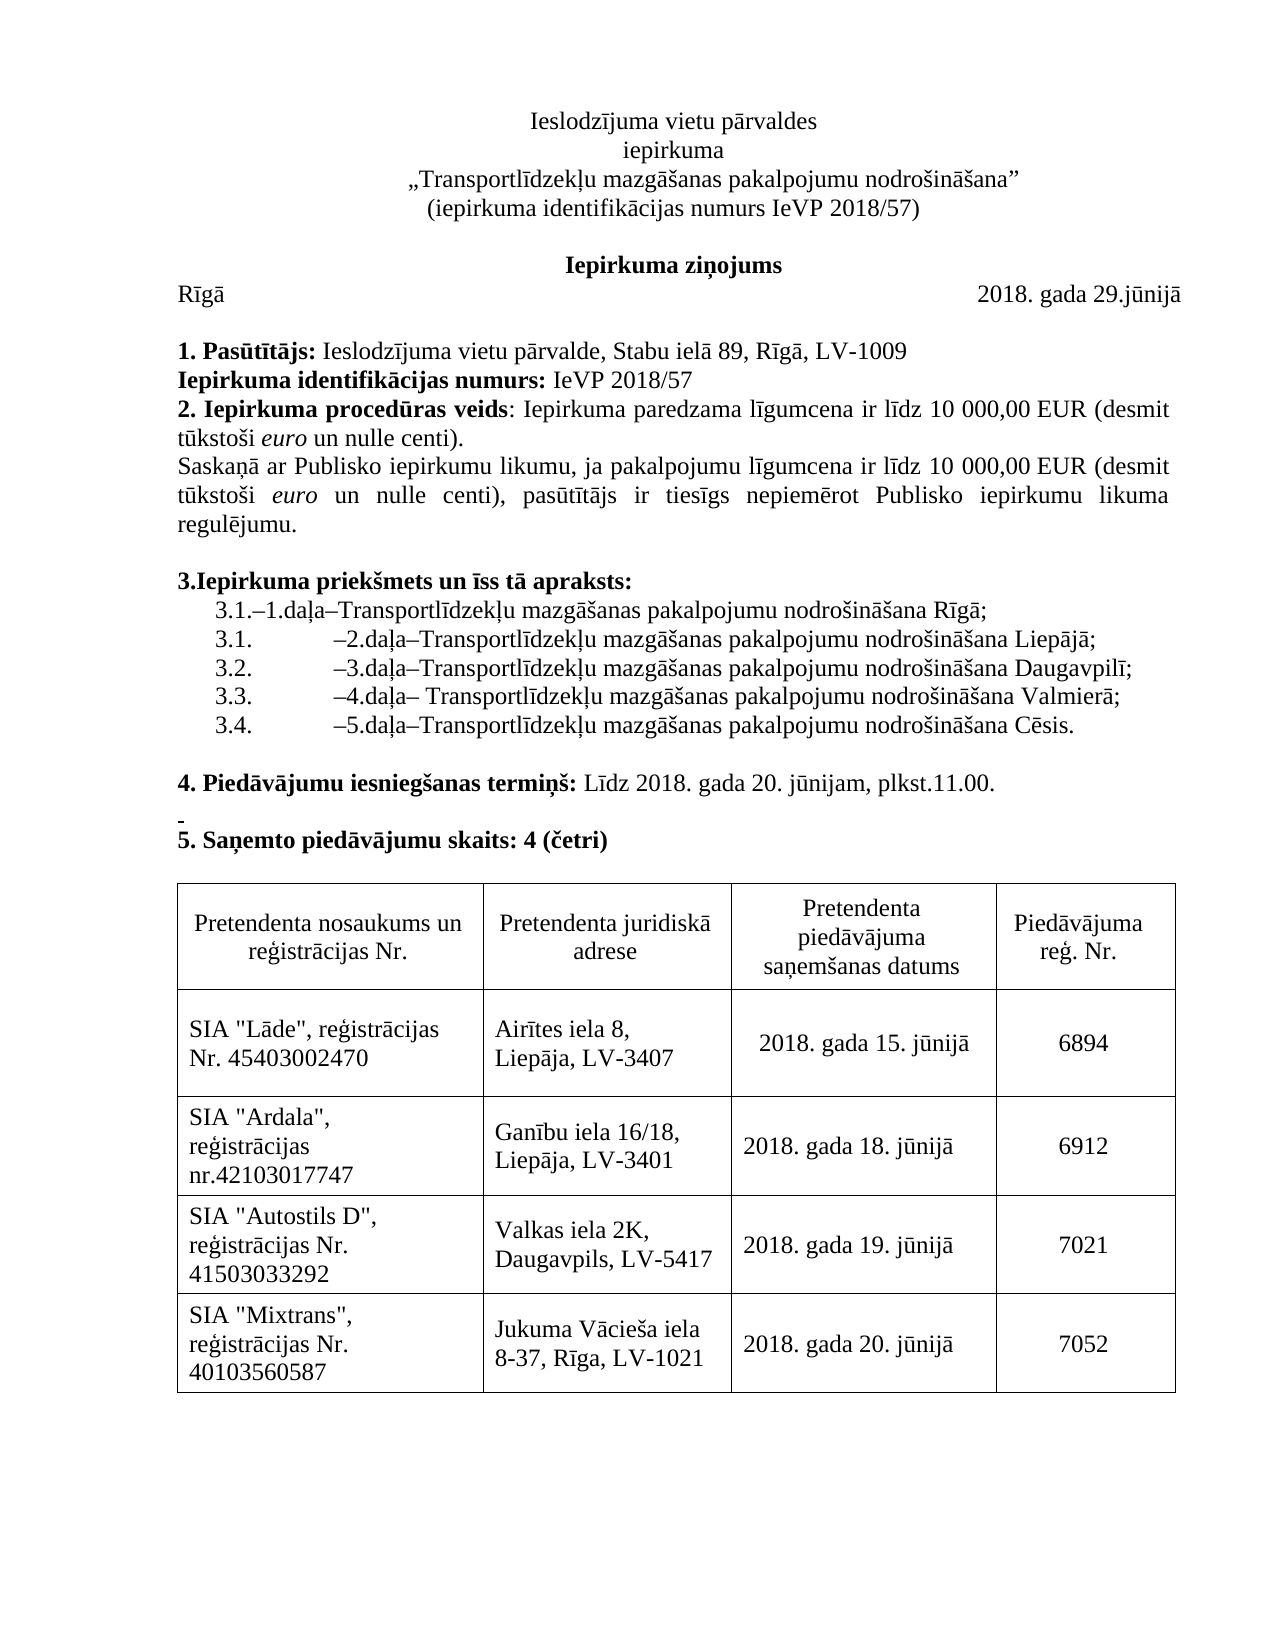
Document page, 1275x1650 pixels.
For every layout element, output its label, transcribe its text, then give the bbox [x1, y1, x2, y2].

table_cell 2018. gada 20. jūnijā [732, 1294, 996, 1392]
table_cell Valkas iela 2K, Daugavpils, LV-5417 [484, 1196, 731, 1293]
table_cell Airītes iela 8, Liepāja, LV-3407 [484, 990, 731, 1096]
text Iepirkuma ziņojums [177, 250, 1169, 279]
list –4.daļa– Transportlīdzekļu mazgāšanas pakalpojumu nodrošināšana Valmierā; [215, 681, 1174, 710]
text 5. Saņemto piedāvājumu skaits: 4 (četri) [177, 825, 1169, 854]
subtitle iepirkuma [177, 135, 1169, 164]
table_cell 2018. gada 18. jūnijā [732, 1097, 996, 1194]
table_header Pretendenta juridiskā adrese [484, 884, 731, 989]
table_cell SIA "Lāde", reģistrācijas Nr. 45403002470 [178, 990, 483, 1096]
table_header Pretendenta piedāvājuma saņemšanas datums [732, 884, 996, 989]
table_cell 7052 [997, 1294, 1175, 1392]
text (iepirkuma identifikācijas numurs IeVP 2018/57) [177, 193, 1169, 221]
list –2.daļa–Transportlīdzekļu mazgāšanas pakalpojumu nodrošināšana Liepājā; [215, 624, 1174, 653]
table_cell 6912 [997, 1097, 1175, 1194]
list –3.daļa–Transportlīdzekļu mazgāšanas pakalpojumu nodrošināšana Daugavpilī; [215, 653, 1174, 681]
table_cell SIA "Ardala", reģistrācijas nr.42103017747 [178, 1097, 483, 1194]
list „Transportlīdzekļu mazgāšanas pakalpojumu nodrošināšana” [252, 164, 1174, 193]
table_cell 6894 [997, 990, 1175, 1096]
text Iepirkuma identifikācijas numurs: IeVP 2018/57 [177, 365, 1169, 394]
text Saskaņā ar Publisko iepirkumu likumu, ja pakalpojumu līgumcena ir līdz 10 000,00 EUR (desmit tūkstoši euro un nulle centi), pasūtītājs ir tiesīgs nepiemērot Publisko iepirkumu likuma regulējumu. [177, 451, 1169, 538]
list 3.Iepirkuma priekšmets un īss tā apraksts: [177, 566, 1174, 595]
text 4. Piedāvājumu iesniegšanas termiņš: Līdz 2018. gada 20. jūnijam, plkst.11.00. [177, 768, 1169, 796]
title Rīgā 2018. gada 29.jūnijā [177, 279, 1169, 308]
table_header Pretendenta nosaukums un reģistrācijas Nr. [178, 884, 483, 989]
text 1. Pasūtītājs: Ieslodzījuma vietu pārvalde, Stabu ielā 89, Rīgā, LV-1009 [177, 336, 1169, 365]
text Ieslodzījuma vietu pārvaldes [177, 106, 1169, 135]
table_cell SIA "Mixtrans", reģistrācijas Nr. 40103560587 [178, 1294, 483, 1392]
list 3.1.–1.daļa–Transportlīdzekļu mazgāšanas pakalpojumu nodrošināšana Rīgā; [177, 595, 1174, 624]
table_header Piedāvājuma reģ. Nr. [997, 884, 1175, 989]
list –5.daļa–Transportlīdzekļu mazgāšanas pakalpojumu nodrošināšana Cēsis. [215, 710, 1174, 739]
table_cell Jukuma Vācieša iela 8-37, Rīga, LV-1021 [484, 1294, 731, 1392]
text 2. Iepirkuma procedūras veids: Iepirkuma paredzama līgumcena ir līdz 10 000,00 EUR (desmit tūkstoši euro un nulle centi). [177, 394, 1169, 451]
table_cell Ganību iela 16/18, Liepāja, LV-3401 [484, 1097, 731, 1194]
table_cell SIA "Autostils D", reģistrācijas Nr. 41503033292 [178, 1196, 483, 1293]
table_cell 7021 [997, 1196, 1175, 1293]
table_cell 2018. gada 19. jūnijā [732, 1196, 996, 1293]
table_cell 2018. gada 15. jūnijā [732, 990, 996, 1096]
